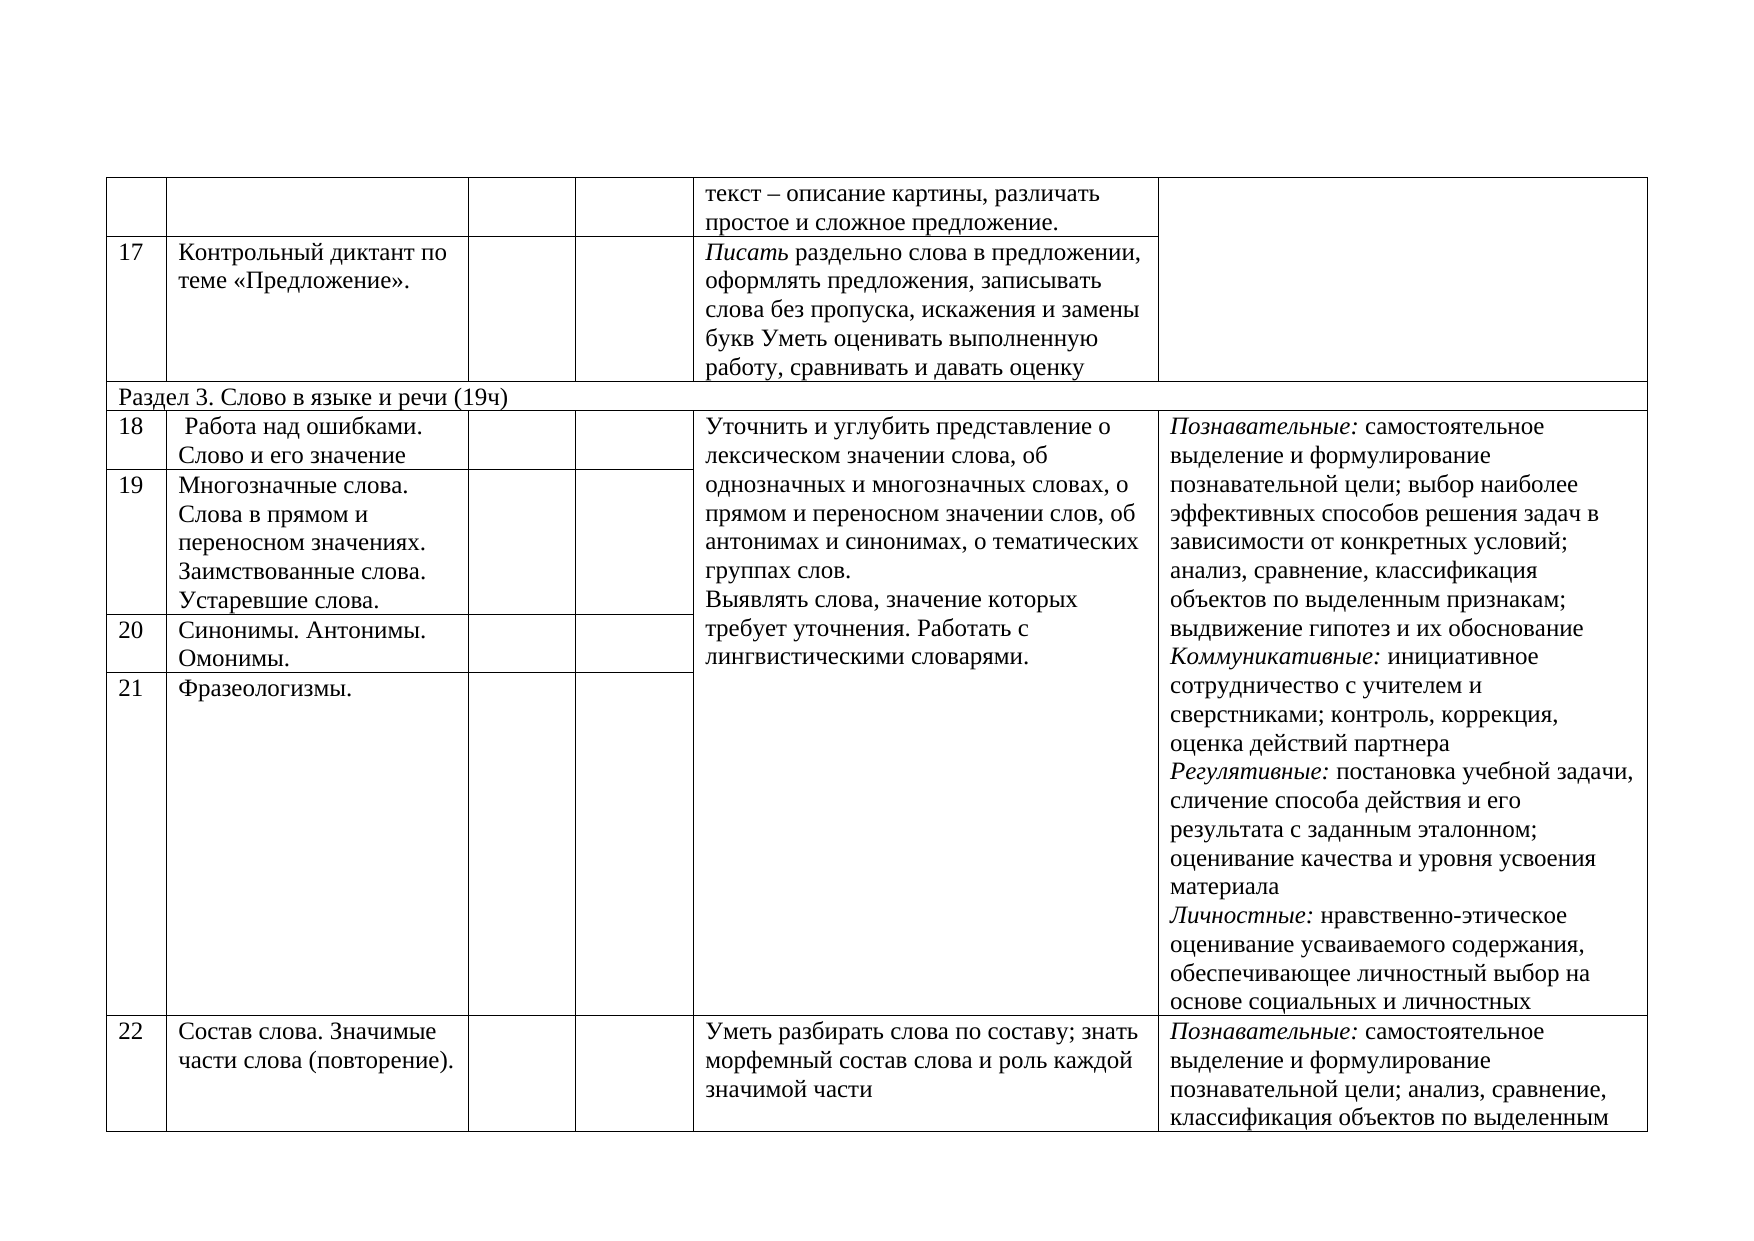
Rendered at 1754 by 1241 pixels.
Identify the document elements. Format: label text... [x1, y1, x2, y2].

table_cell [576, 411, 693, 469]
table_cell [469, 178, 575, 236]
table_cell Работа над ошибками. Слово и его значение [167, 411, 468, 469]
table_cell Писать раздельно слова в предложении, оформлять предложения, записывать слова без пропуска, искажения и замены букв Уметь оценивать выполненную работу, сравнивать и давать оценку [694, 237, 1158, 381]
table_cell [469, 470, 575, 614]
table_cell [469, 411, 575, 469]
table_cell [694, 178, 1158, 236]
table_cell [576, 237, 693, 381]
table_cell 22 [107, 1016, 166, 1131]
table_cell 16 [107, 178, 166, 236]
table_cell 17 [107, 237, 166, 381]
table_cell [576, 1016, 693, 1131]
table_cell 18 [107, 411, 166, 469]
table_cell [469, 615, 575, 672]
table_cell [576, 615, 693, 672]
table_cell Фразеологизмы. [167, 673, 468, 1015]
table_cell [1159, 1016, 1647, 1131]
table_cell Познавательные: самостоятельное выделение и формулирование познавательной цели; выбор наиболее эффективных способов решения задач в зависимости от конкретных условий; анализ, сравнение, классификация объектов по выделенным признакам; выдвижение гипотез и их обоснование Коммуникативные: инициативное сотрудничество с учителем и сверстниками; контроль, коррекция, оценка действий партнера Регулятивные: постановка учебной задачи, сличение способа действия и его результата с заданным эталонном; оценивание качества и уровня усвоения материала Личностные: нравственно-этическое оценивание усваиваемого содержания, обеспечивающее личностный выбор на основе социальных и личностных [1159, 411, 1647, 1015]
table_cell 19 [107, 470, 166, 614]
table_cell [576, 673, 693, 1015]
table_cell [469, 1016, 575, 1131]
table_cell [469, 673, 575, 1015]
table_cell Раздел 3. Слово в языке и речи (19ч) [107, 382, 1647, 410]
table_cell Синонимы. Антонимы. Омонимы. [167, 615, 468, 672]
table_cell Контрольный диктант по теме «Предложение». [167, 237, 468, 381]
table_cell Уточнить и углубить представление о лексическом значении слова, об однозначных и многозначных словах, о прямом и переносном значении слов, об антонимах и синонимах, о тематических группах слов. Выявлять слова, значение которых требует уточнения. Работать с лингвистическими словарями. [694, 411, 1158, 1015]
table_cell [694, 1016, 1158, 1131]
table_cell 21 [107, 673, 166, 1015]
table_cell [469, 237, 575, 381]
table_cell [576, 178, 693, 236]
table_cell 20 [107, 615, 166, 672]
table_cell [576, 470, 693, 614]
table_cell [167, 1016, 468, 1131]
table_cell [167, 178, 468, 236]
table_cell Многозначные слова. Слова в прямом и переносном значениях. Заимствованные слова. Устаревшие слова. [167, 470, 468, 614]
